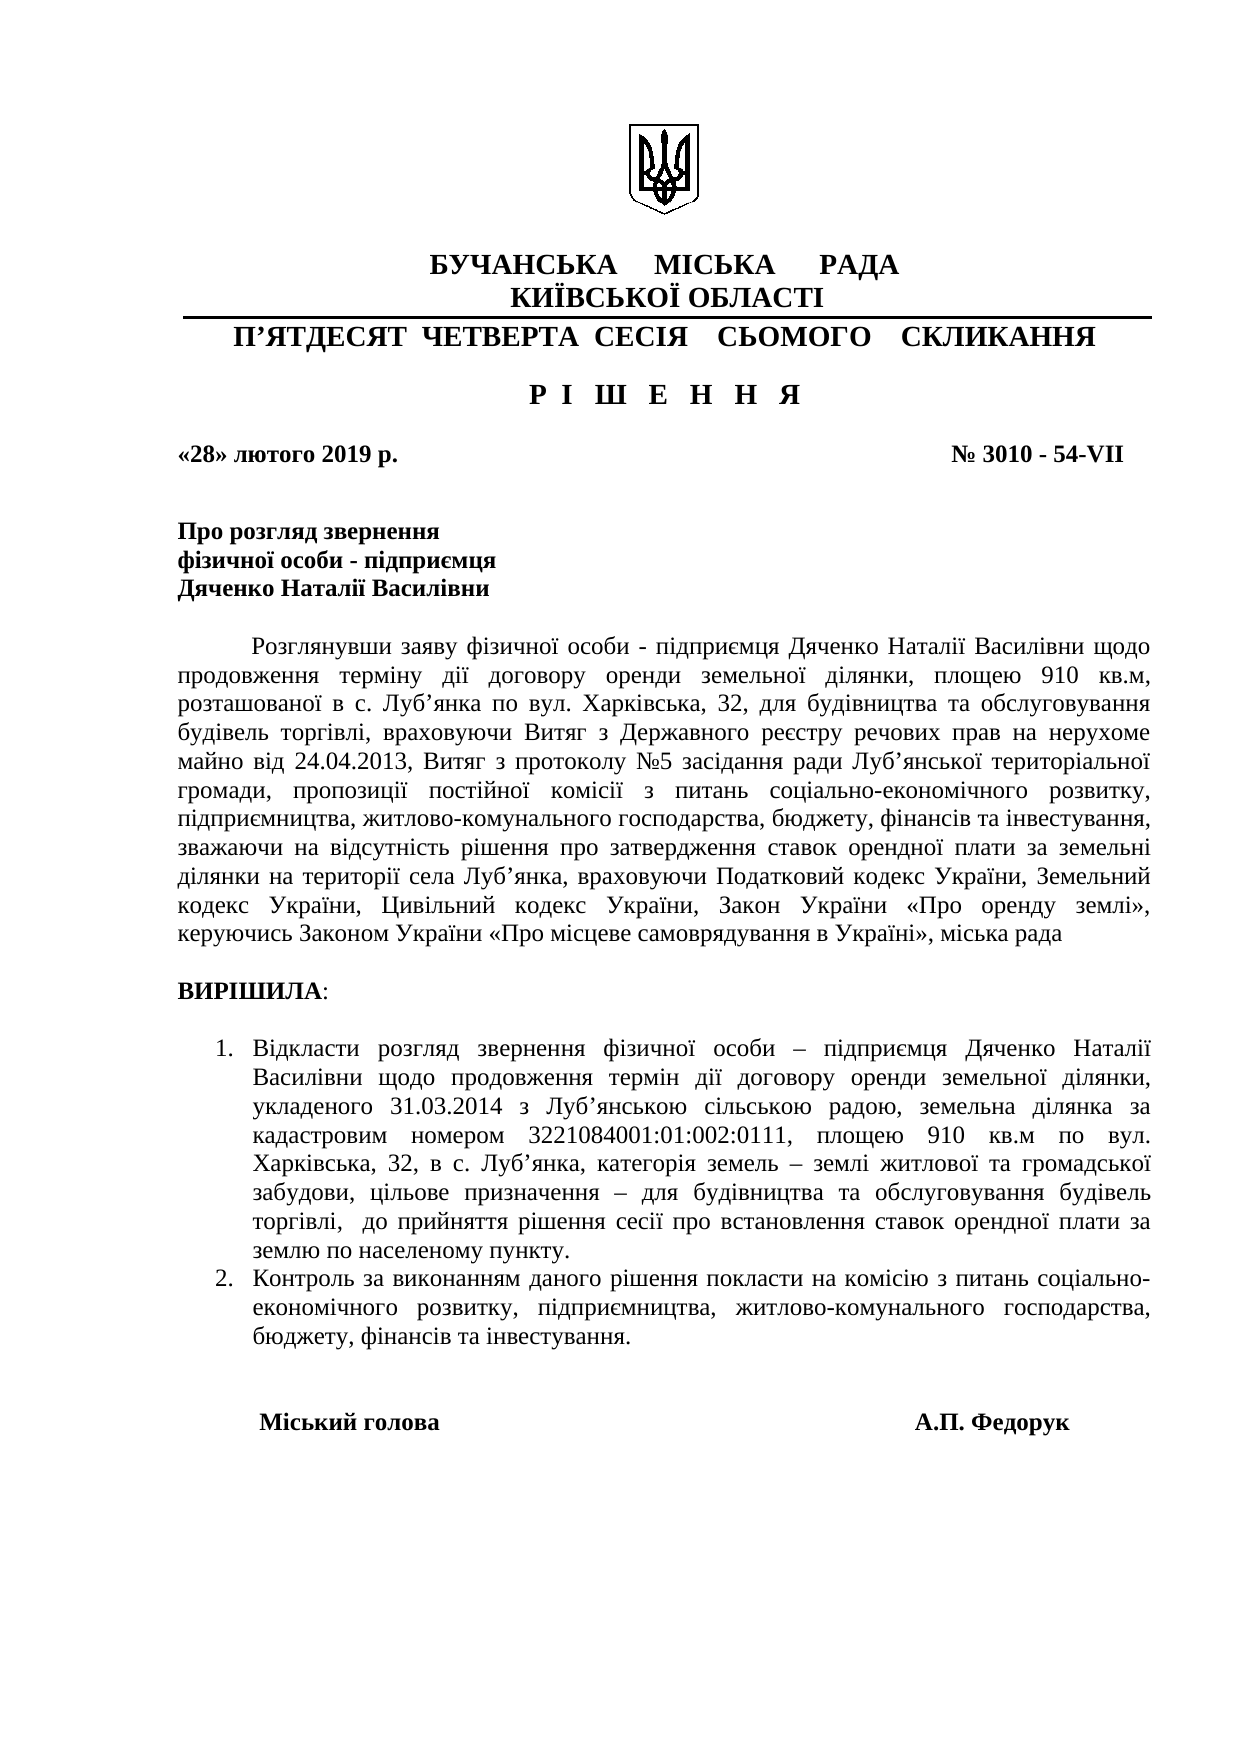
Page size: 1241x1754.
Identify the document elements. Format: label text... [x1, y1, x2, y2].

list Контроль за виконанням даного рішення покласти на комісію з питань соціально-економічного розвитку, підприємництва, житлово-комунального господарства, бюджету, фінансів та інвестування. [215, 1263, 1152, 1350]
subtitle КИЇВСЬКОЇ ОБЛАСТІ [183, 280, 1152, 316]
text Дяченко Наталії Василівни [177, 573, 1152, 602]
text ВИРІШИЛА: [177, 976, 1152, 1005]
text Про розгляд звернення [177, 516, 1152, 545]
text БУЧАНСЬКА МІСЬКА РАДА [177, 247, 1152, 280]
text П’ЯТДЕСЯТ ЧЕТВЕРТА СЕСІЯ СЬОМОГО СКЛИКАННЯ [177, 319, 1152, 353]
subtitle «28» лютого 2019 р. № 3010 - 54-VІІ [177, 439, 1152, 468]
subtitle Р І Ш Е Н Н Я [177, 377, 1152, 410]
text Розглянувши заяву фізичної особи - підприємця Дяченко Наталії Василівни щодо продовження терміну дії договору оренди земельної ділянки, площею 910 кв.м, розташованої в с. Луб’янка по вул. Харківська, 32, для будівництва та обслуговування будівель торгівлі, враховуючи Витяг з Державного реєстру речових прав на нерухоме майно від 24.04.2013, Витяг з протоколу №5 засідання ради Луб’янської територіальної громади, пропозиції постійної комісії з питань соціально-економічного розвитку, підприємництва, житлово-комунального господарства, бюджету, фінансів та інвестування, зважаючи на відсутність рішення про затвердження ставок орендної плати за земельні ділянки на території села Луб’янка, враховуючи Податковий кодекс України, Земельний кодекс України, Цивільний кодекс України, Закон України «Про оренду землі», керуючись Законом України «Про місцеве самоврядування в Україні», міська рада [177, 631, 1152, 947]
subtitle Міський голова А.П. Федорук [177, 1407, 1152, 1436]
list Відкласти розгляд звернення фізичної особи – підприємця Дяченко Наталії Василівни щодо продовження термін дії договору оренди земельної ділянки, укладеного 31.03.2014 з Луб’янською сільською радою, земельна ділянка за кадастровим номером 3221084001:01:002:0111, площею 910 кв.м по вул. Харківська, 32, в с. Луб’янка, категорія земель – землі житлової та громадської забудови, цільове призначення – для будівництва та обслуговування будівель торгівлі, до прийняття рішення сесії про встановлення ставок орендної плати за землю по населеному пункту. [215, 1033, 1152, 1263]
text фізичної особи - підприємця [177, 545, 1152, 573]
